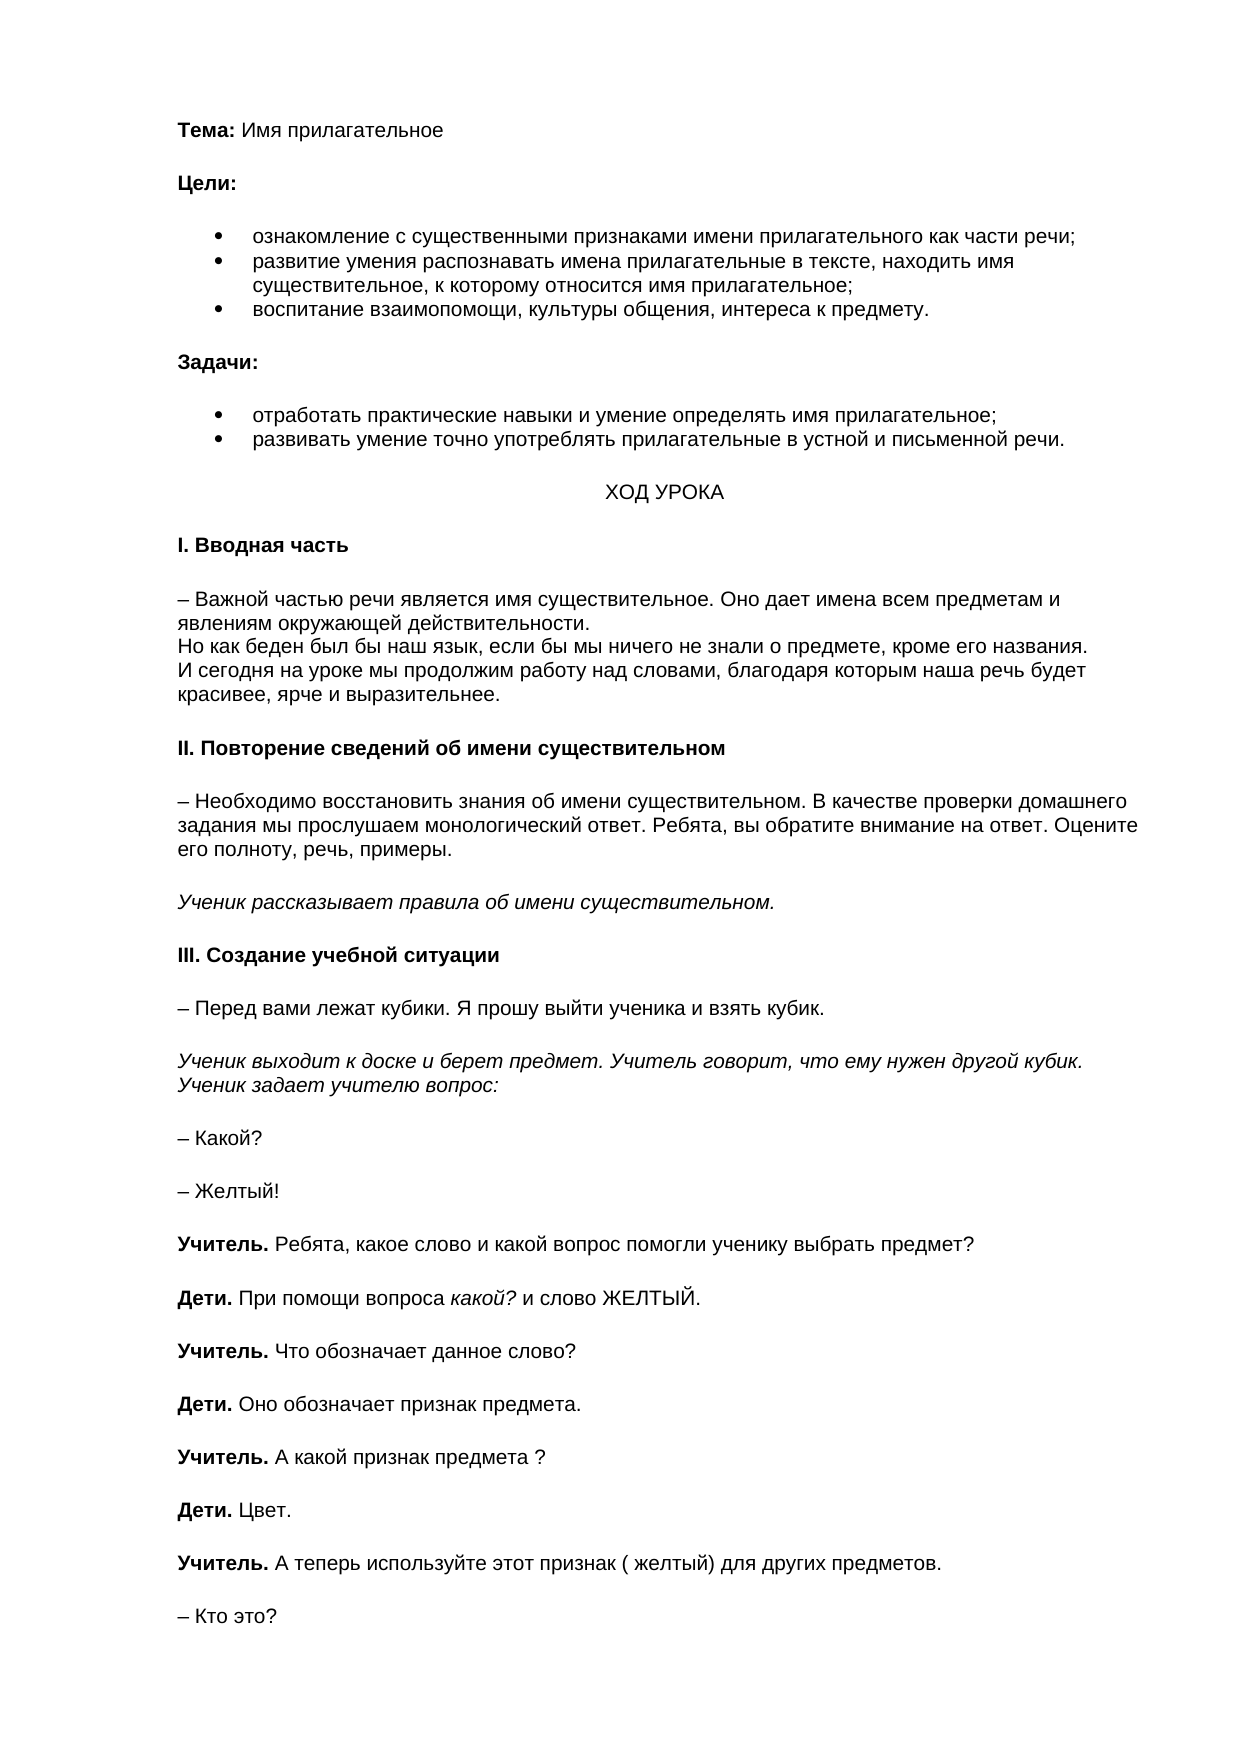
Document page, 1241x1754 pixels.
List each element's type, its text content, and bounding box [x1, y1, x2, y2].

text Задачи: [177, 350, 1152, 374]
text I. Вводная часть [177, 533, 1152, 557]
text ХОД УРОКА [177, 480, 1152, 504]
text III. Создание учебной ситуации [177, 943, 1152, 967]
text – Важной частью речи является имя существительное. Оно дает имена всем предметам и явлениям окружающей действительности. Но как беден был бы наш язык, если бы мы ничего не знали о предмете, кроме его названия. И сегодня на уроке мы продолжим работу над словами, благодаря которым наша речь будет красивее, ярче и выразительнее. [177, 586, 1152, 706]
text Дети. Оно обозначает признак предмета. [177, 1392, 1152, 1416]
text Цели: [177, 171, 1152, 195]
text – Перед вами лежат кубики. Я прошу выйти ученика и взять кубик. [177, 996, 1152, 1020]
list воспитание взаимопомощи, культуры общения, интереса к предмету. [215, 296, 1152, 321]
text Дети. Цвет. [177, 1498, 1152, 1522]
text Ученик выходит к доске и берет предмет. Учитель говорит, что ему нужен другой кубик. Ученик задает учителю вопрос: [177, 1049, 1152, 1097]
list развитие умения распознавать имена прилагательные в тексте, находить имя существительное, к которому относится имя прилагательное; [215, 248, 1152, 296]
text Учитель. А какой признак предмета ? [177, 1445, 1152, 1469]
text Учитель. Ребята, какое слово и какой вопрос помогли ученику выбрать предмет? [177, 1232, 1152, 1256]
text Дети. При помощи вопроса какой? и слово ЖЕЛТЫЙ. [177, 1285, 1152, 1309]
list ознакомление с существенными признаками имени прилагательного как части речи; [215, 224, 1152, 248]
text Учитель. А теперь используйте этот признак ( желтый) для других предметов. [177, 1551, 1152, 1575]
text – Необходимо восстановить знания об имени существительном. В качестве проверки домашнего задания мы прослушаем монологический ответ. Ребята, вы обратите внимание на ответ. Оцените его полноту, речь, примеры. [177, 788, 1152, 860]
text Учитель. Что обозначает данное слово? [177, 1338, 1152, 1362]
text – Какой? [177, 1126, 1152, 1150]
list развивать умение точно употреблять прилагательные в устной и письменной речи. [215, 427, 1152, 451]
text Ученик рассказывает правила об имени существительном. [177, 889, 1152, 913]
list отработать практические навыки и умение определять имя прилагательное; [215, 403, 1152, 427]
text Тема: Имя прилагательное [177, 118, 1152, 142]
text – Кто это? [177, 1604, 1152, 1628]
text – Желтый! [177, 1179, 1152, 1203]
text II. Повторение сведений об имени существительном [177, 735, 1152, 759]
